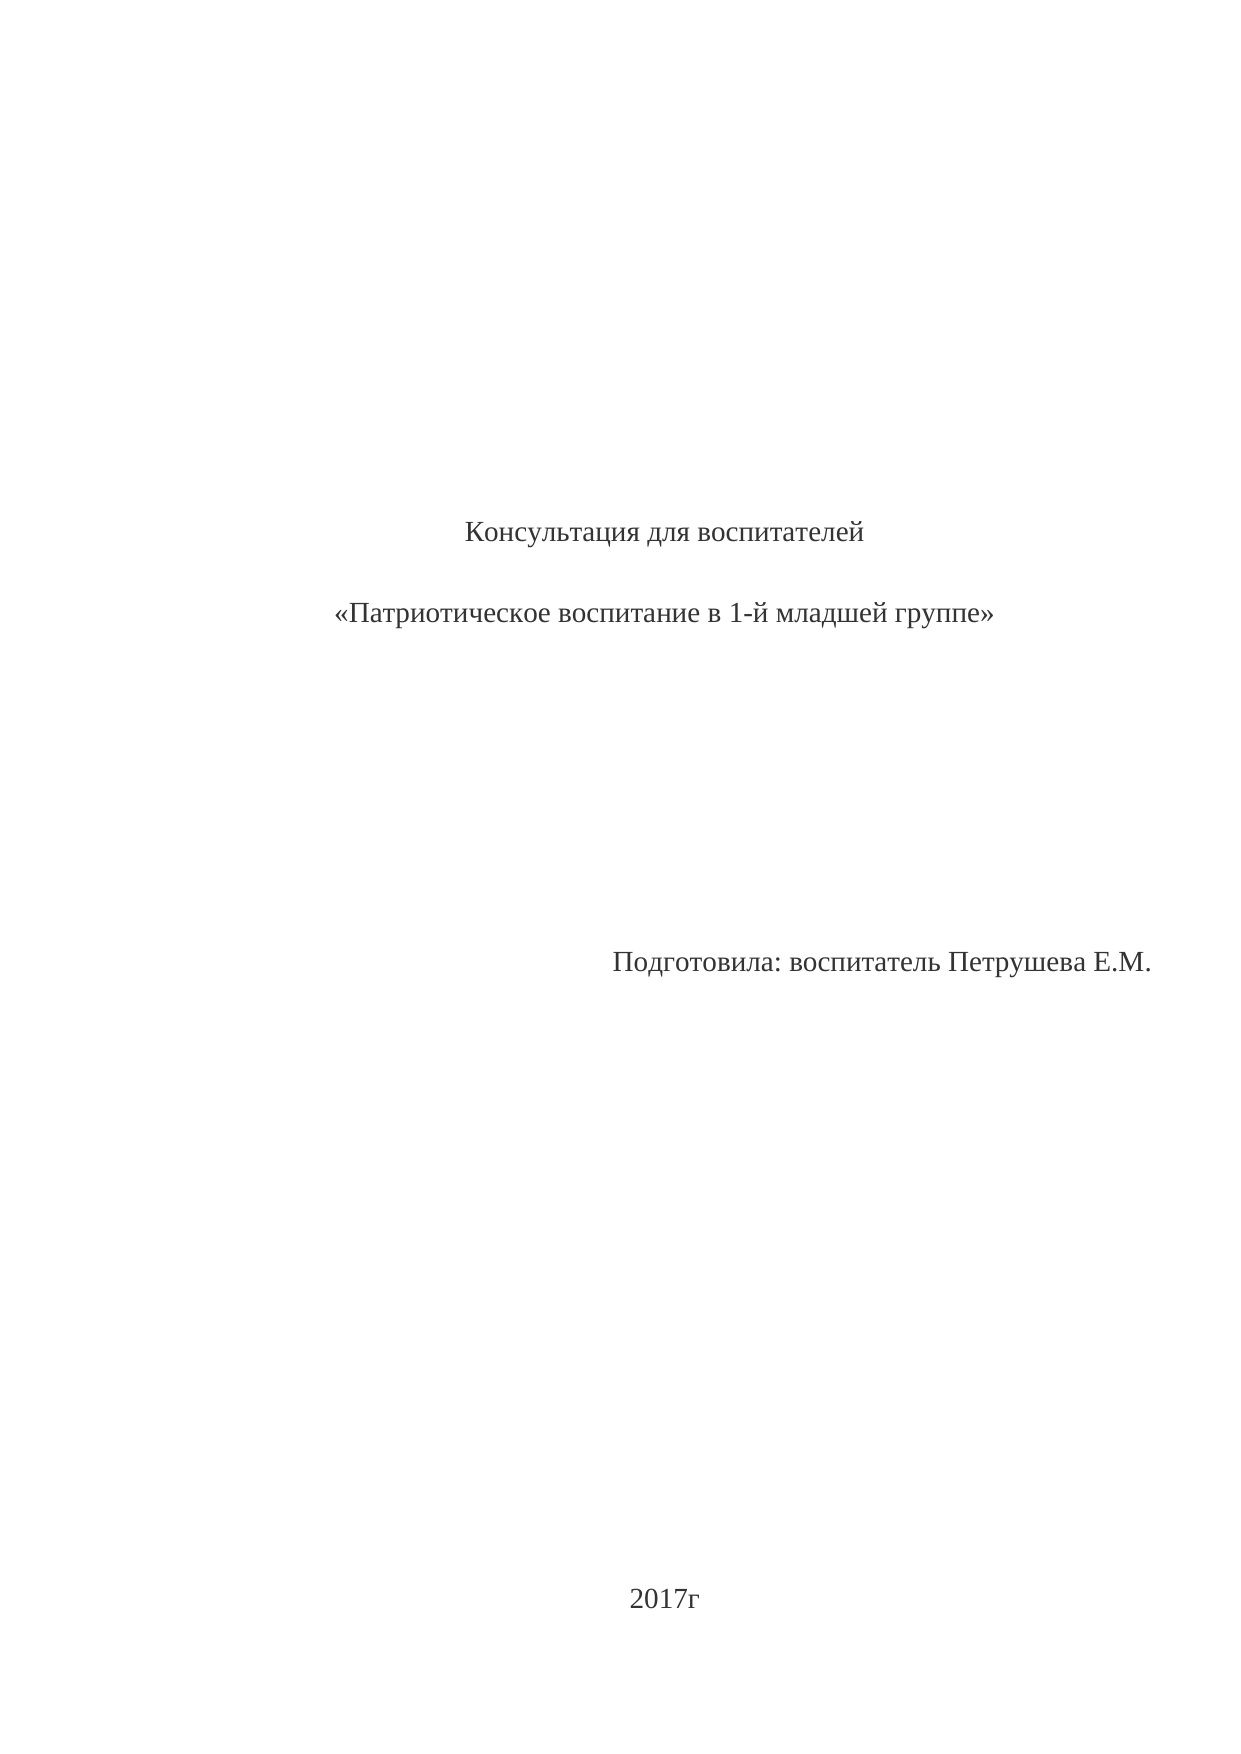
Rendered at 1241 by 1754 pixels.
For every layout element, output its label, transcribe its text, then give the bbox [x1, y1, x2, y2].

text 2017г [177, 1581, 1152, 1614]
text Подготовила: воспитатель Петрушева Е.М. [177, 944, 1152, 977]
text «Патриотическое воспитание в 1-й младшей группе» [177, 595, 1152, 628]
text Консультация для воспитателей [177, 514, 1152, 548]
